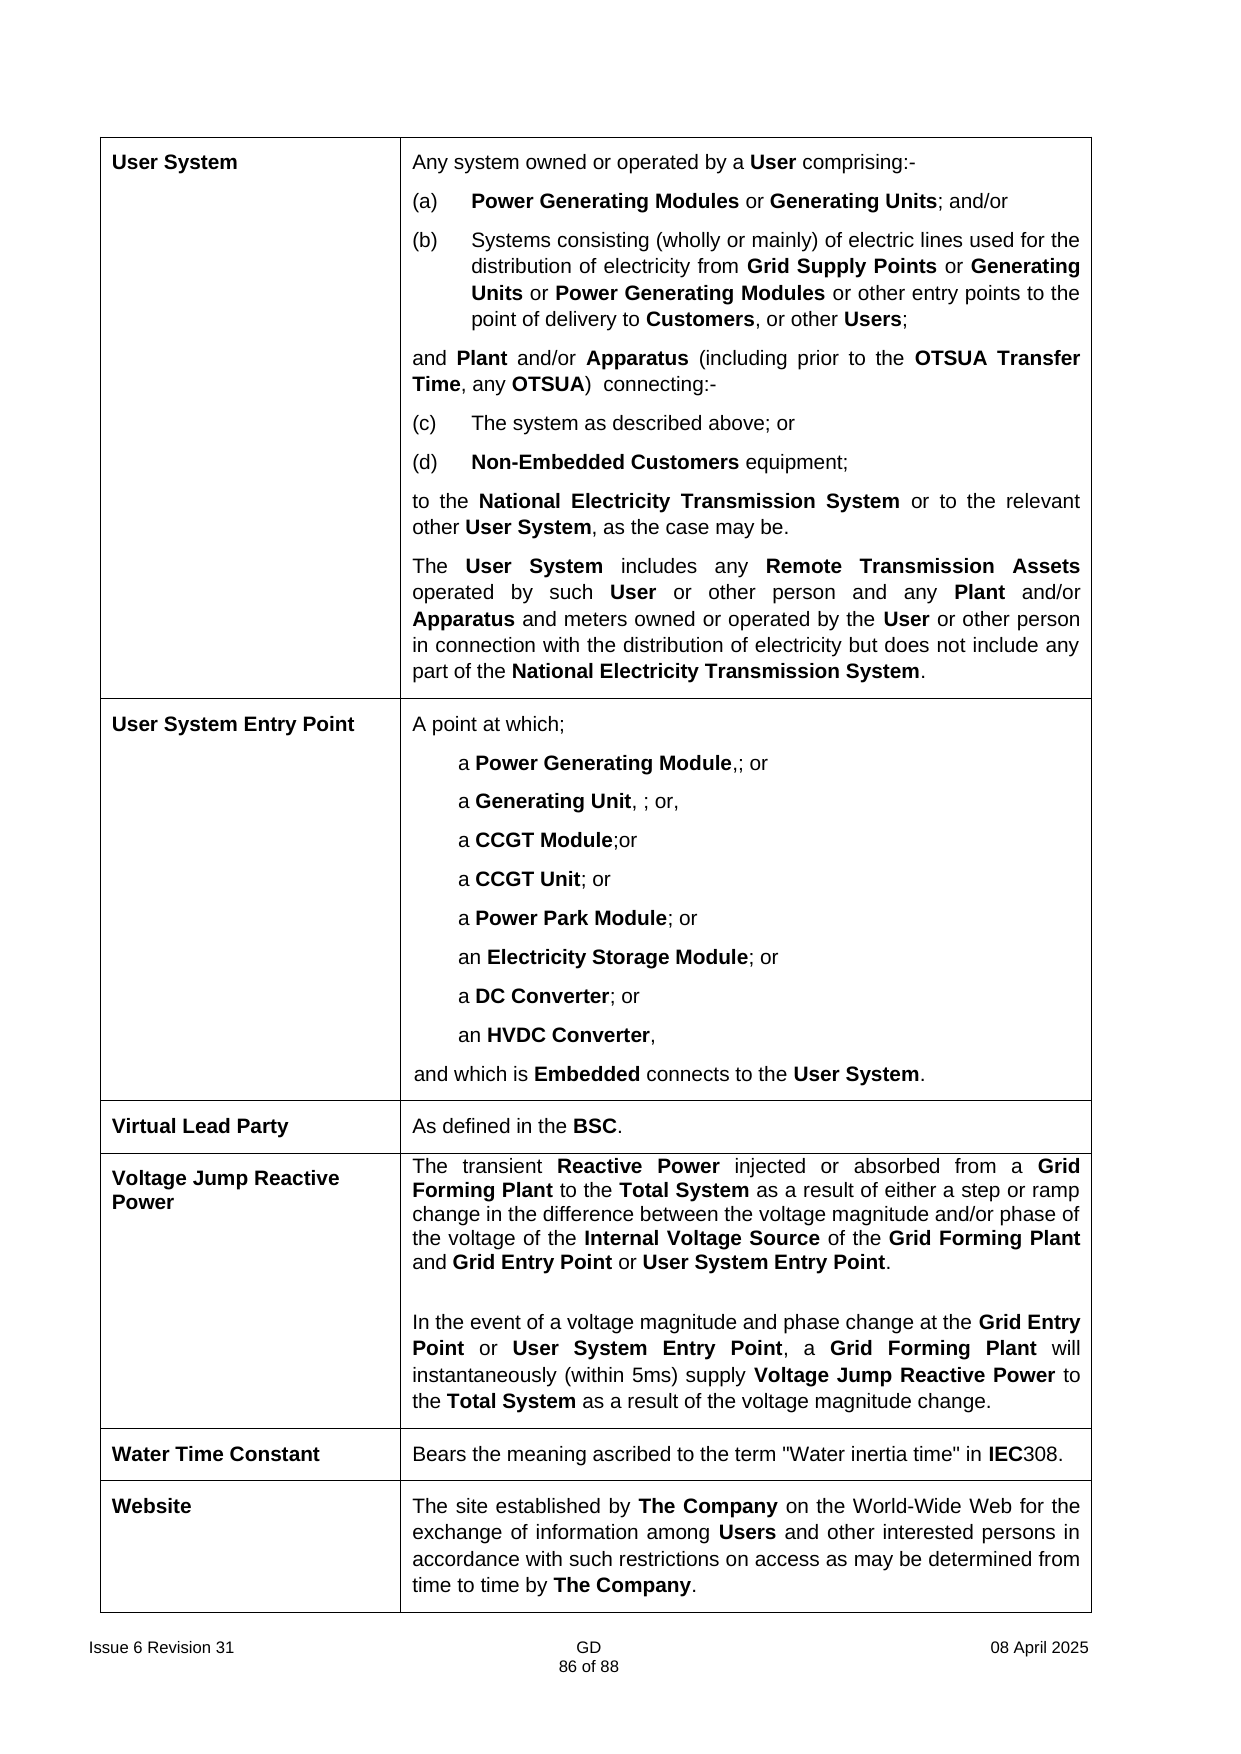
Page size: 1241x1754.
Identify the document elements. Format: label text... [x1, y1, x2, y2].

table_cell Any system owned or operated by a User comprising:- (a) Power Generating Modules or Generating Units; and/or (b) Systems consisting (wholly or mainly) of electric lines used for the distribution of electricity from Grid Supply Points or Generating Units or Power Generating Modules or other entry points to the point of delivery to Customers, or other Users; and Plant and/or Apparatus (including prior to the OTSUA Transfer Time, any OTSUA) connecting:- (c) The system as described above; or (d) Non-Embedded Customers equipment; to the National Electricity Transmission System or to the relevant other User System, as the case may be. The User System includes any Remote Transmission Assets operated by such User or other person and any Plant and/or Apparatus and meters owned or operated by the User or other person in connection with the distribution of electricity but does not include any part of the National Electricity Transmission System. [401, 138, 1091, 698]
table_cell A point at which; a Power Generating Module,; or a Generating Unit, ; or, a CCGT Module;or a CCGT Unit; or a Power Park Module; or an Electricity Storage Module; or a DC Converter; or an HVDC Converter, and which is Embedded connects to the User System. [401, 699, 1091, 1100]
table_cell Voltage Jump Reactive Power [101, 1154, 400, 1428]
table_cell Virtual Lead Party [101, 1101, 400, 1153]
table_cell Website [101, 1481, 400, 1612]
table_cell Bears the meaning ascribed to the term "Water inertia time" in IEC308. [401, 1429, 1091, 1480]
table_cell As defined in the BSC. [401, 1101, 1091, 1153]
table_cell User System [101, 138, 400, 698]
table_cell The site established by The Company on the World-Wide Web for the exchange of information among Users and other interested persons in accordance with such restrictions on access as may be determined from time to time by The Company. [401, 1481, 1091, 1612]
table_cell The transient Reactive Power injected or absorbed from a Grid Forming Plant to the Total System as a result of either a step or ramp change in the difference between the voltage magnitude and/or phase of the voltage of the Internal Voltage Source of the Grid Forming Plant and Grid Entry Point or User System Entry Point. In the event of a voltage magnitude and phase change at the Grid Entry Point or User System Entry Point, a Grid Forming Plant will instantaneously (within 5ms) supply Voltage Jump Reactive Power to the Total System as a result of the voltage magnitude change. [401, 1154, 1091, 1428]
table_cell User System Entry Point [101, 699, 400, 1100]
table_cell Water Time Constant [101, 1429, 400, 1480]
